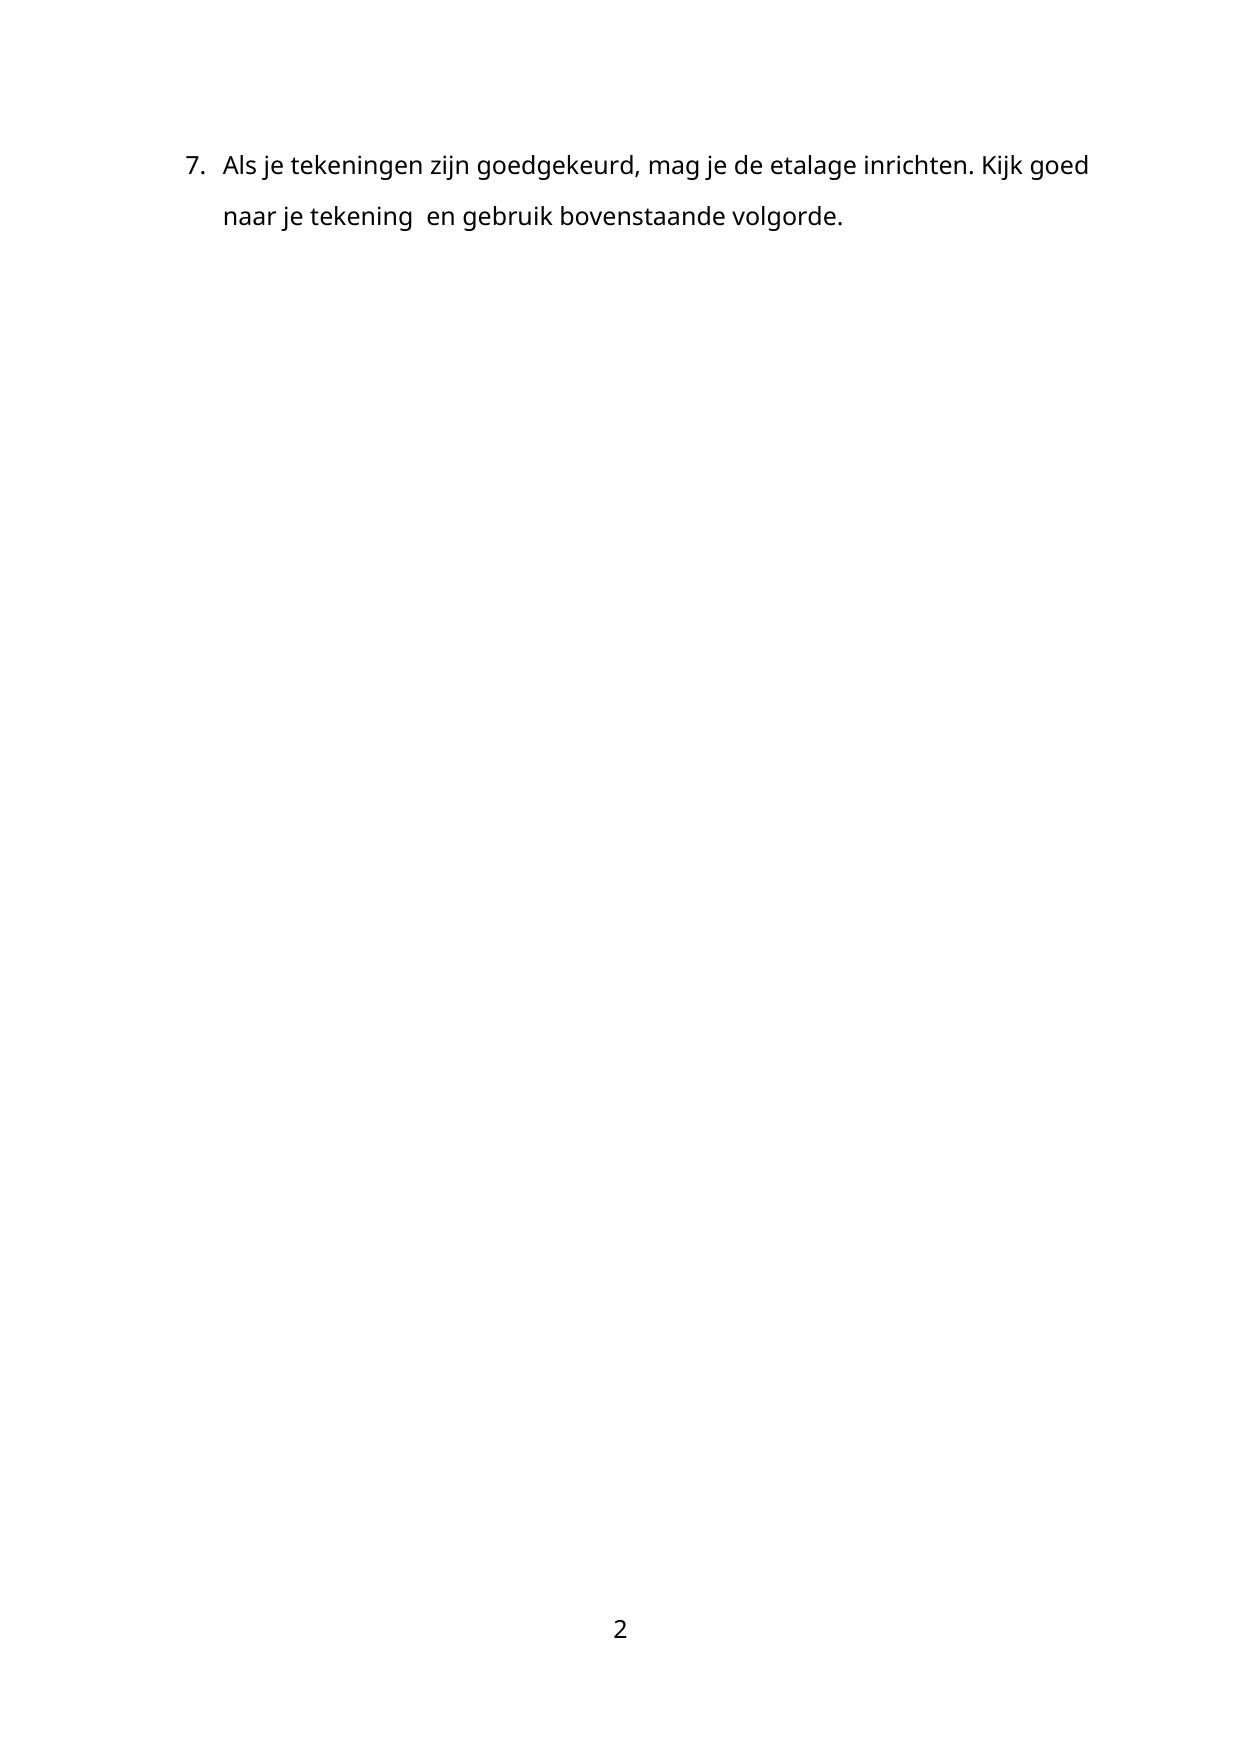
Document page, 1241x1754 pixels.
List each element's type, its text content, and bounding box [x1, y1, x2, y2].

list Als je tekeningen zijn goedgekeurd, mag je de etalage inrichten. Kijk goed naar je tekening en gebruik bovenstaande volgorde. [185, 148, 1093, 233]
